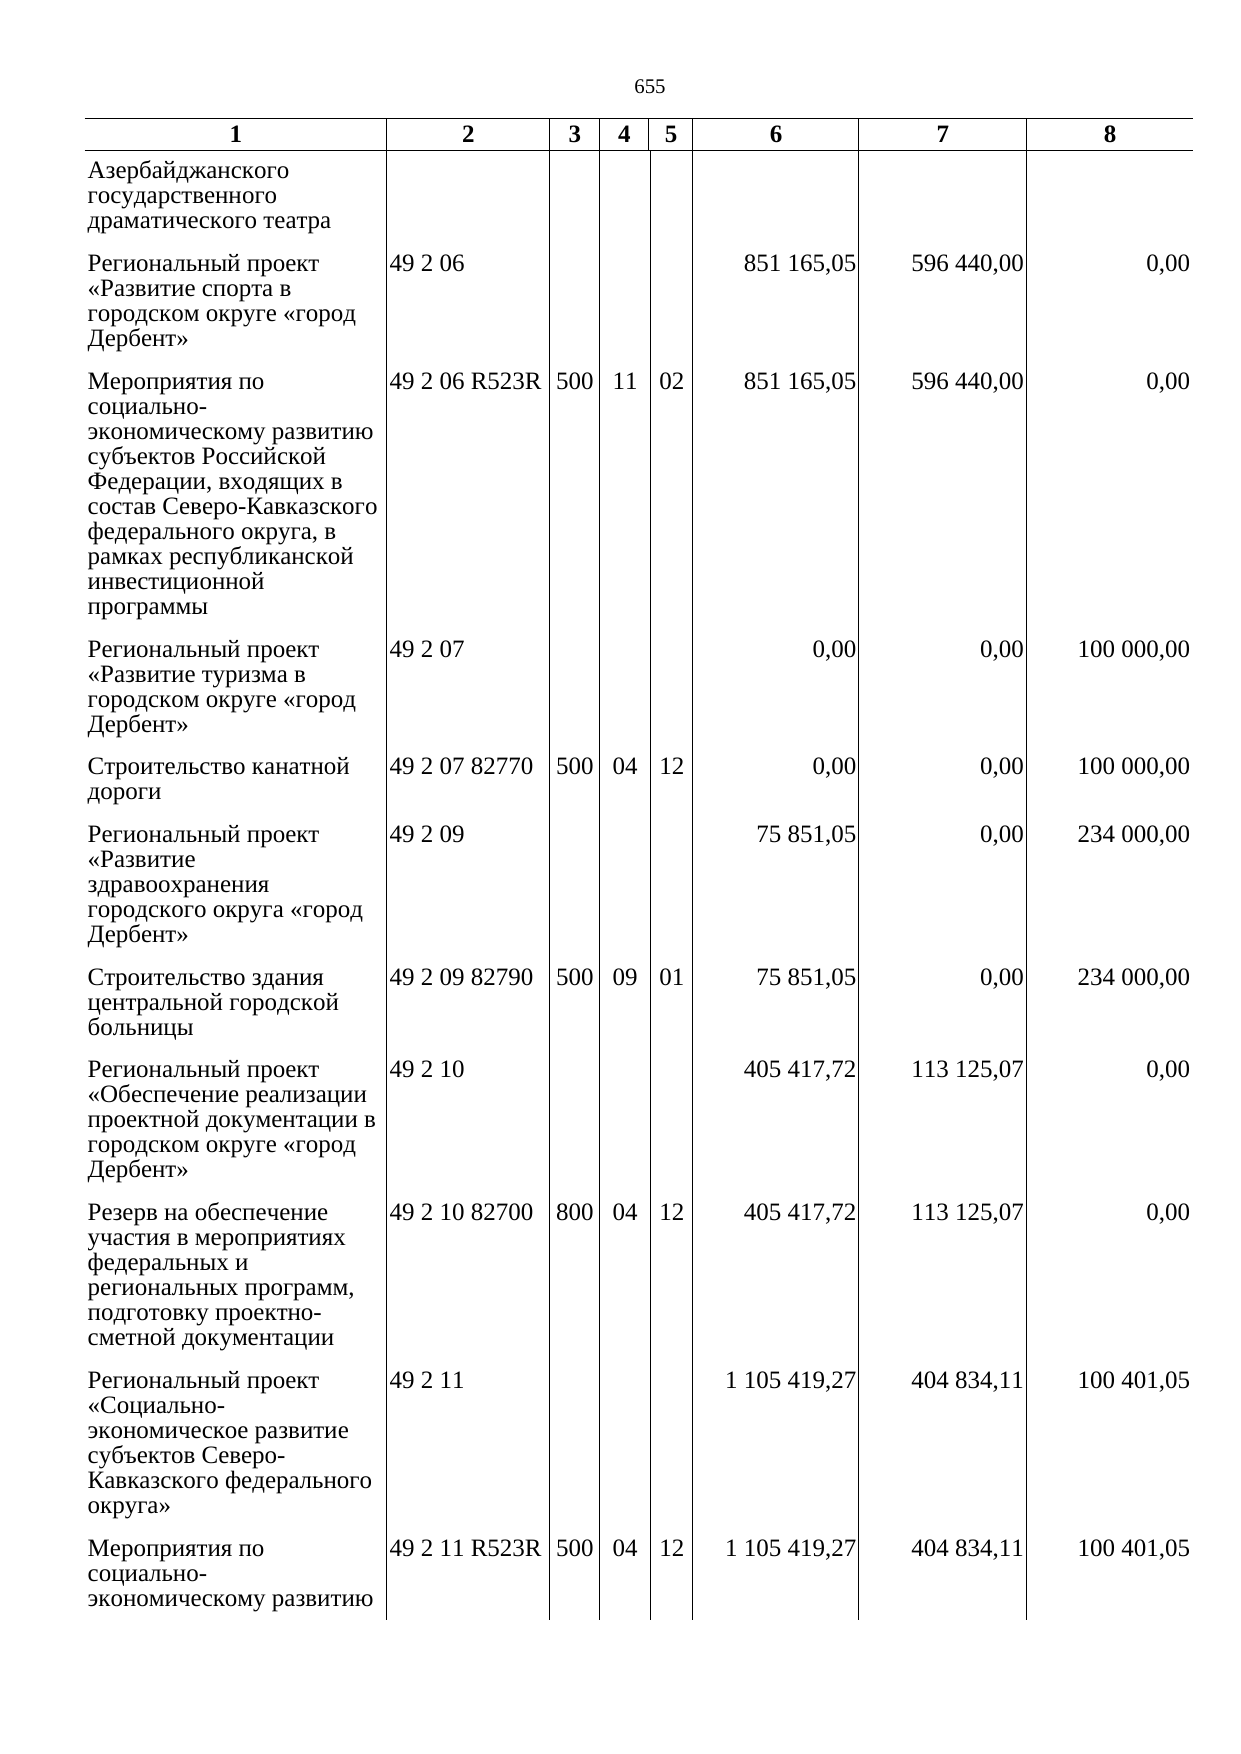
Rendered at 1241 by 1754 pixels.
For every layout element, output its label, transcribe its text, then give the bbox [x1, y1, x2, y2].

table_header 1 [85, 119, 386, 150]
table_header 8 [1027, 119, 1193, 150]
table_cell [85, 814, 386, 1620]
table_header 7 [859, 119, 1026, 150]
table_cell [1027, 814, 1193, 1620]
table_header 6 [693, 119, 858, 150]
table_header 5 [649, 119, 692, 150]
table_header 4 [600, 119, 648, 150]
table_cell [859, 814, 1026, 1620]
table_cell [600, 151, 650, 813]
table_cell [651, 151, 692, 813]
table_header 2 [387, 119, 549, 150]
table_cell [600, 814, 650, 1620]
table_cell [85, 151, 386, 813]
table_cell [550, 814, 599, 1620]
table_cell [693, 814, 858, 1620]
table_header 3 [550, 119, 599, 150]
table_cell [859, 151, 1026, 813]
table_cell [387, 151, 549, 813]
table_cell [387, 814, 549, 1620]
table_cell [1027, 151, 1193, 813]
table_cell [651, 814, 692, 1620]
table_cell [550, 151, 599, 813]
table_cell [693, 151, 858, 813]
